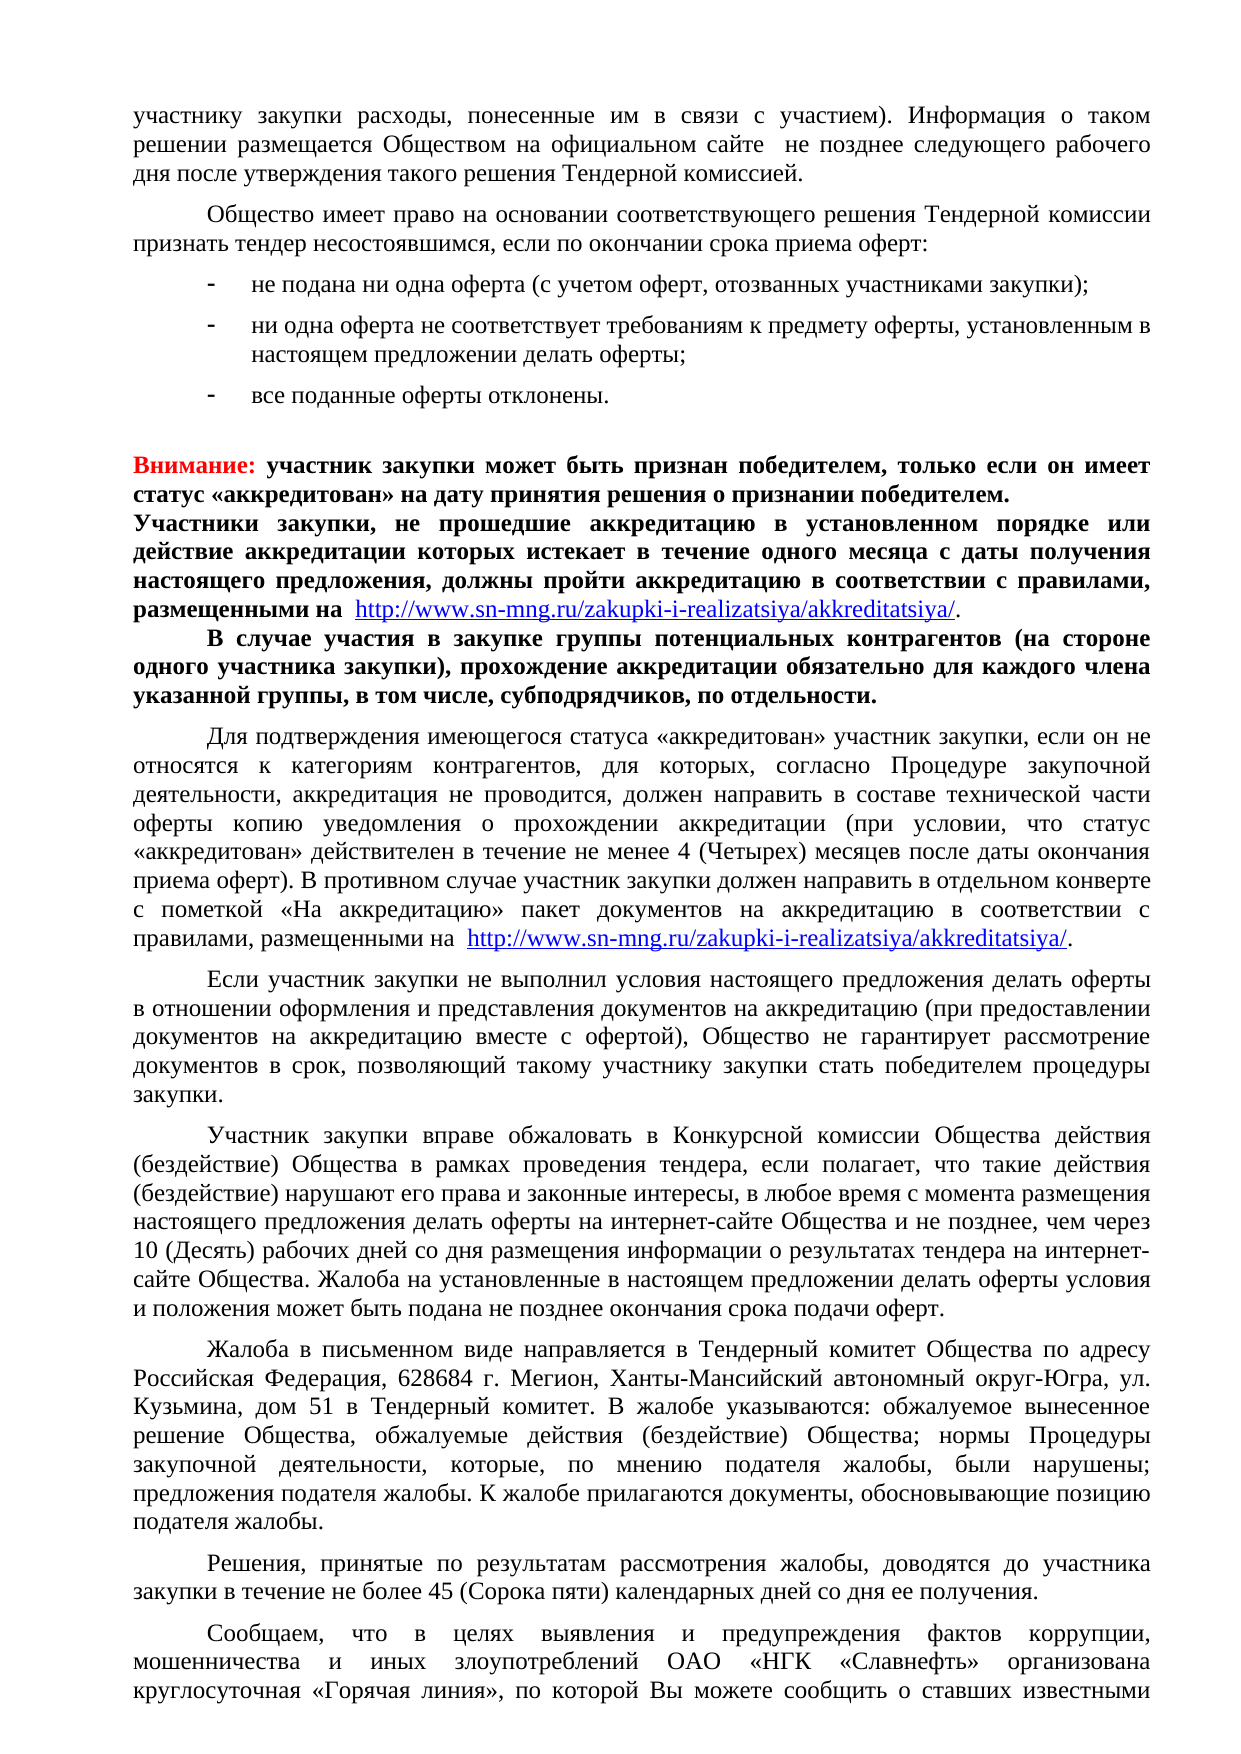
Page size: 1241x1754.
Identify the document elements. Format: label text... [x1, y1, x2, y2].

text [133, 100, 1152, 186]
list ни одна оферта не соответствует требованиям к предмету оферты, установленным в настоящем предложении делать оферты; [207, 310, 1152, 368]
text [133, 1618, 1152, 1704]
text Внимание: участник закупки может быть признан победителем, только если он имеет статус «аккредитован» на дату принятия решения о признании победителем. [133, 450, 1152, 508]
text В случае участия в закупке группы потенциальных контрагентов (на стороне одного участника закупки), прохождение аккредитации обязательно для каждого члена указанной группы, в том числе, субподрядчиков, по отдельности. [133, 623, 1152, 709]
text Решения, принятые по результатам рассмотрения жалобы, доводятся до участника закупки в течение не более 45 (Сорока пяти) календарных дней со дня ее получения. [133, 1548, 1152, 1605]
list все поданные оферты отклонены. [207, 380, 1152, 409]
list не подана ни одна оферта (с учетом оферт, отозванных участниками закупки); [207, 269, 1152, 298]
text Для подтверждения имеющегося статуса «аккредитован» участник закупки, если он не относятся к категориям контрагентов, для которых, согласно Процедуре закупочной деятельности, аккредитация не проводится, должен направить в составе технической части оферты копию уведомления о прохождении аккредитации (при условии, что статус «аккредитован» действителен в течение не менее 4 (Четырех) месяцев после даты окончания приема оферт). В противном случае участник закупки должен направить в отдельном конверте с пометкой «На аккредитацию» пакет документов на аккредитацию в соответствии с правилами, размещенными на http://www.sn-mng.ru/zakupki-i-realizatsiya/akkreditatsiya/. [133, 721, 1152, 951]
text Общество имеет право на основании соответствующего решения Тендерной комиссии признать тендер несостоявшимся, если по окончании срока приема оферт: [133, 199, 1152, 256]
text Участники закупки, не прошедшие аккредитацию в установленном порядке или действие аккредитации которых истекает в течение одного месяца с даты получения настоящего предложения, должны пройти аккредитацию в соответствии с правилами, размещенными на http://www.sn-mng.ru/zakupki-i-realizatsiya/akkreditatsiya/. [133, 508, 1152, 623]
text Если участник закупки не выполнил условия настоящего предложения делать оферты в отношении оформления и представления документов на аккредитацию (при предоставлении документов на аккредитацию вместе с офертой), Общество не гарантирует рассмотрение документов в срок, позволяющий такому участнику закупки стать победителем процедуры закупки. [133, 964, 1152, 1108]
text Участник закупки вправе обжаловать в Конкурсной комиссии Общества действия (бездействие) Общества в рамках проведения тендера, если полагает, что такие действия (бездействие) нарушают его права и законные интересы, в любое время с момента размещения настоящего предложения делать оферты на интернет-сайте Общества и не позднее, чем через 10 (Десять) рабочих дней со дня размещения информации о результатах тендера на интернет-сайте Общества. Жалоба на установленные в настоящем предложении делать оферты условия и положения может быть подана не позднее окончания срока подачи оферт. [133, 1120, 1152, 1321]
text Жалоба в письменном виде направляется в Тендерный комитет Общества по адресу Российская Федерация, 628684 г. Мегион, Ханты-Мансийский автономный округ-Югра, ул. Кузьмина, дом 51 в Тендерный комитет. В жалобе указываются: обжалуемое вынесенное решение Общества, обжалуемые действия (бездействие) Общества; нормы Процедуры закупочной деятельности, которые, по мнению подателя жалобы, были нарушены; предложения подателя жалобы. К жалобе прилагаются документы, обосновывающие позицию подателя жалобы. [133, 1334, 1152, 1535]
